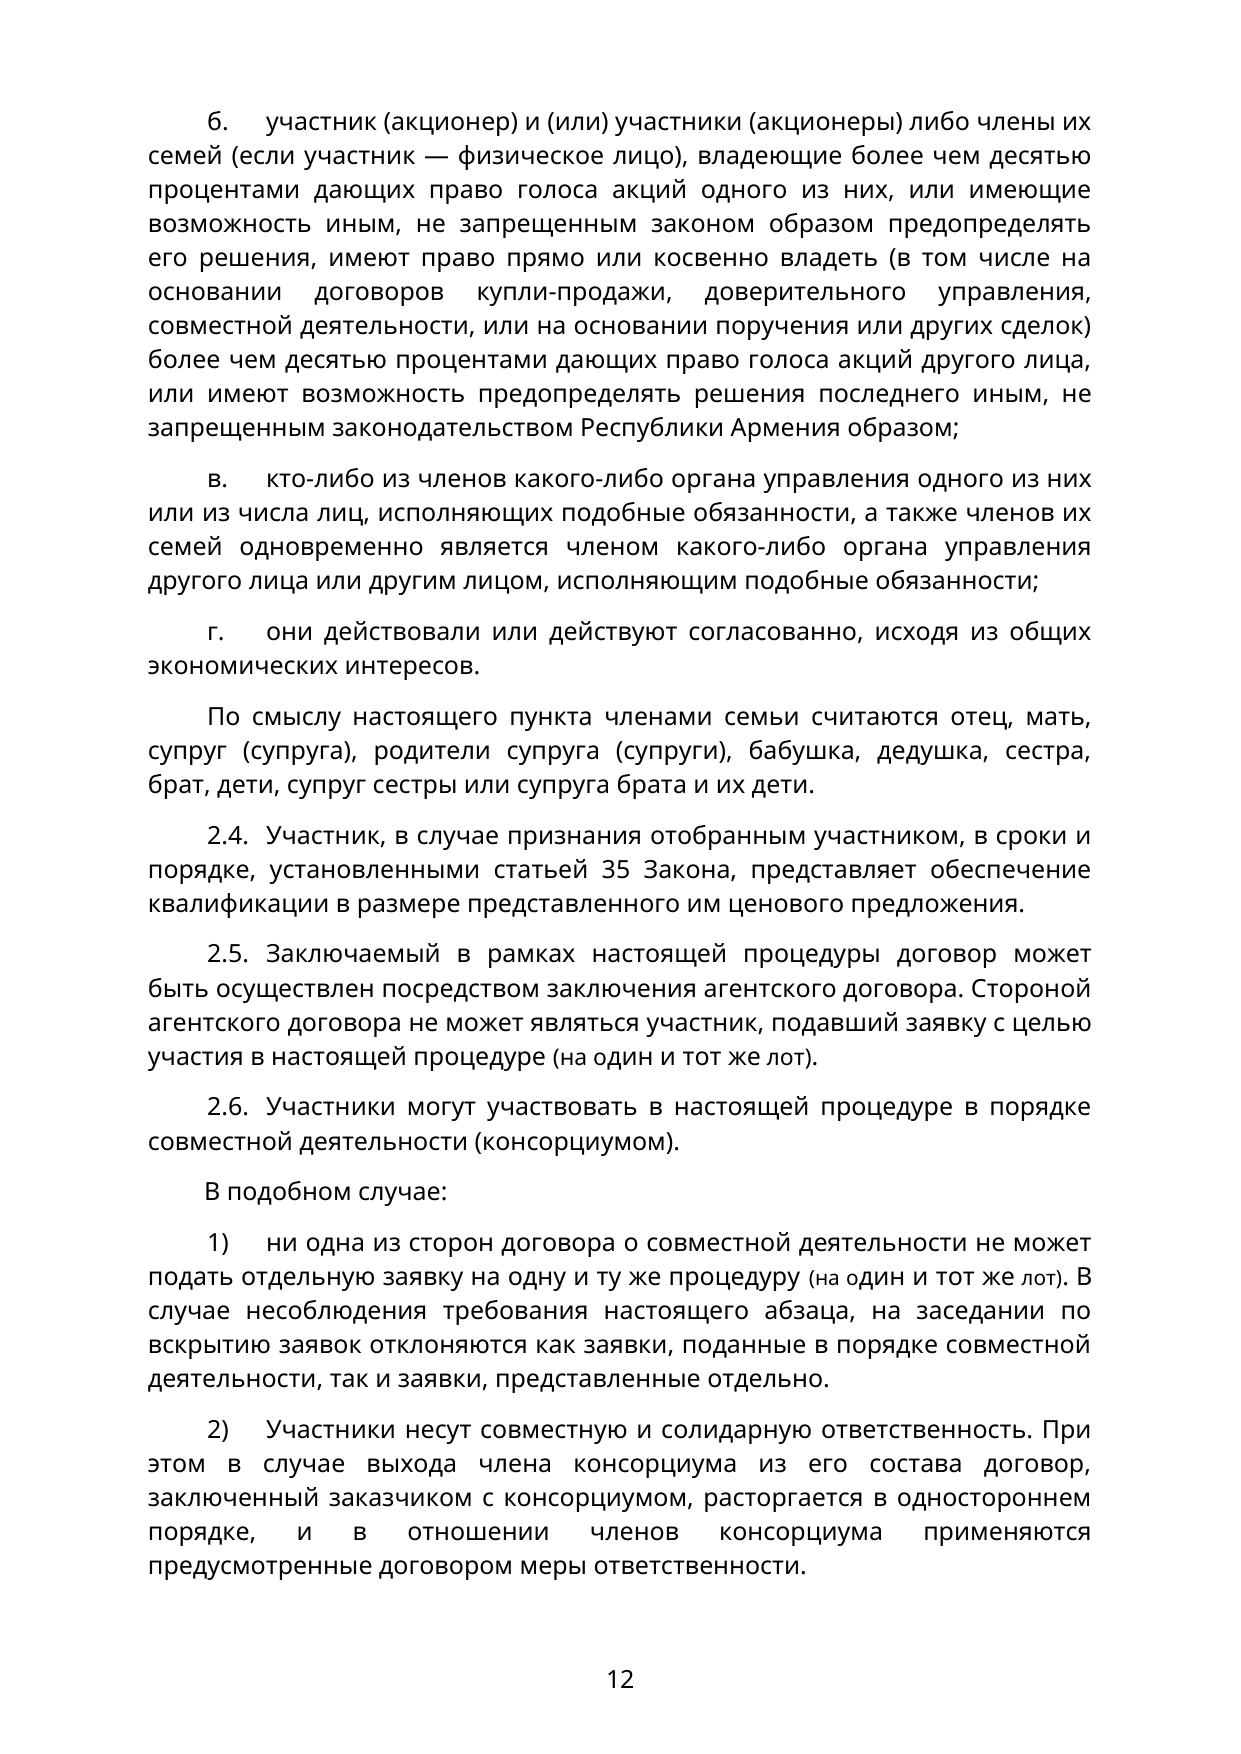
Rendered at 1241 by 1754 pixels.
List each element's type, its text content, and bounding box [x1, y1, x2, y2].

text 2.5. Заключаемый в рамках настоящей процедуры договор может быть осуществлен посредством заключения агентского договора. Стороной агентского договора не может являться участник, подавший заявку с целью участия в настоящей процедуре (на один и тот же лот). [148, 936, 1092, 1072]
text б. участник (акционер) и (или) участники (акционеры) либо члены их семей (если участник — физическое лицо), владеющие более чем десятью процентами дающих право голоса акций одного из них, или имеющие возможность иным, не запрещенным законом образом предопределять его решения, имеют право прямо или косвенно владеть (в том числе на основании договоров купли-продажи, доверительного управления, совместной деятельности, или на основании поручения или других сделок) более чем десятью процентами дающих право голоса акций другого лица, или имеют возможность предопределять решения последнего иным, не запрещенным законодательством Республики Армения образом; [148, 103, 1092, 444]
text 2.6. Участники могут участвовать в настоящей процедуре в порядке совместной деятельности (консорциумом). [148, 1089, 1092, 1157]
text 2) Участники несут совместную и солидарную ответственность. При этом в случае выхода члена консорциума из его состава договор, заключенный заказчиком с консорциумом, расторгается в одностороннем порядке, и в отношении членов консорциума применяются предусмотренные договором меры ответственности. [148, 1412, 1092, 1582]
text в. кто-либо из членов какого-либо органа управления одного из них или из числа лиц, исполняющих подобные обязанности, а также членов их семей одновременно является членом какого-либо органа управления другого лица или другим лицом, исполняющим подобные обязанности; [148, 461, 1092, 597]
text 1) ни одна из сторон договора о совместной деятельности не может подать отдельную заявку на одну и ту же процедуру (на один и тот же лот). В случае несоблюдения требования настоящего абзаца, на заседании по вскрытию заявок отклоняются как заявки, поданные в порядке совместной деятельности, так и заявки, представленные отдельно. [148, 1224, 1092, 1395]
text В подобном случае: [148, 1174, 1092, 1208]
text г. они действовали или действуют согласованно, исходя из общих экономических интересов. [148, 614, 1092, 682]
text 2.4. Участник, в случае признания отобранным участником, в сроки и порядке, установленными статьей 35 Закона, представляет обеспечение квалификации в размере представленного им ценового предложения. [148, 817, 1092, 919]
text По смыслу настоящего пункта членами семьи считаются отец, мать, супруг (супруга), родители супруга (супруги), бабушка, дедушка, сестра, брат, дети, супруг сестры или супруга брата и их дети. [148, 698, 1092, 801]
